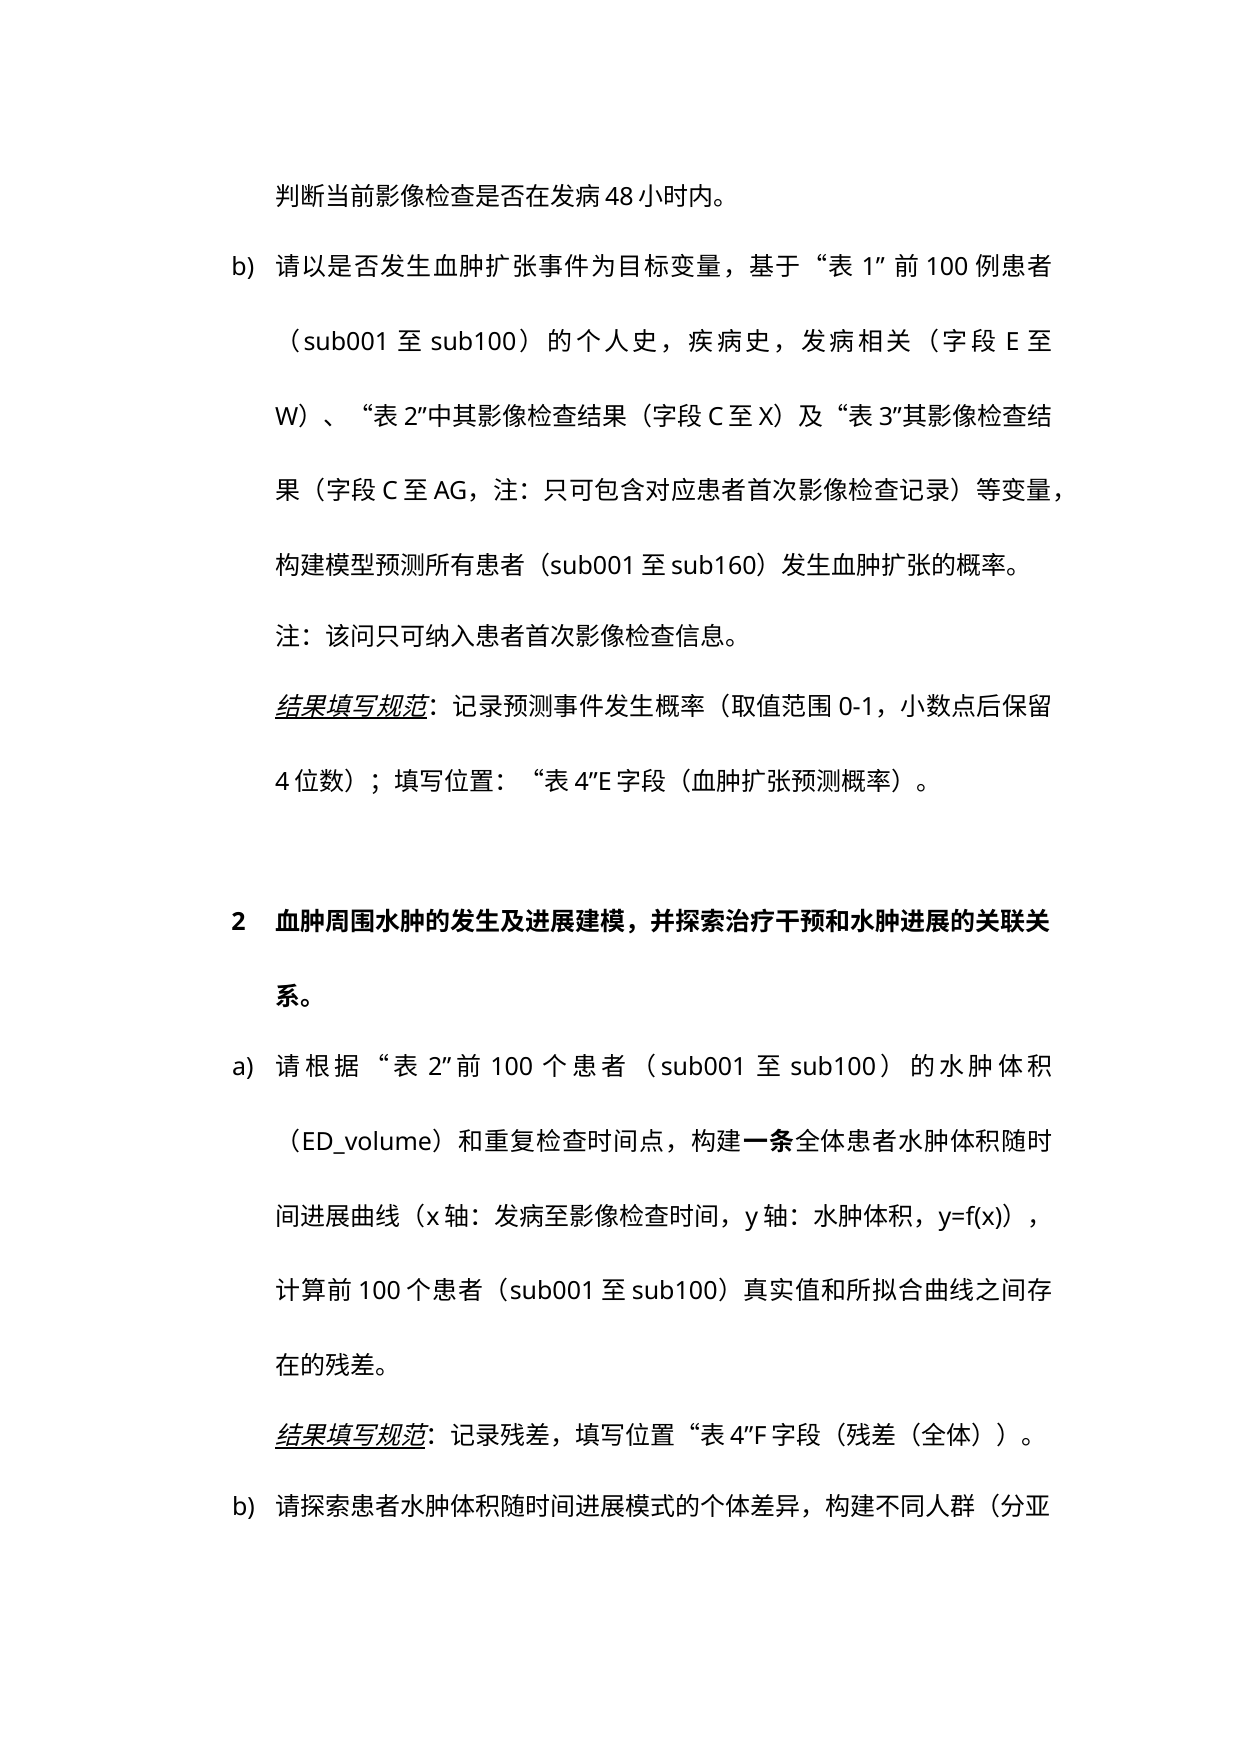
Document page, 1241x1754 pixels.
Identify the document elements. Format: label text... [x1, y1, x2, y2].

list 请以是否发生血肿扩张事件为目标变量，基于“表1” 前100例患者（sub001至sub100）的个人史，疾病史，发病相关（字段E至W）、“表2”中其影像检查结果（字段C至X）及“表3”其影像检查结果（字段C至AG，注：只可包含对应患者首次影像检查记录）等变量，构建模型预测所有患者（sub001至sub160）发生血肿扩张的概率。 [231, 232, 1053, 596]
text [275, 162, 1053, 227]
list 注：该问只可纳入患者首次影像检查信息。 [275, 602, 1031, 667]
list 结果填写规范：记录残差，填写位置“表4”F字段（残差（全体））。 [275, 1401, 1053, 1466]
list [232, 1472, 1053, 1537]
text 结果填写规范：记录预测事件发生概率（取值范围0-1，小数点后保留4位数）；填写位置：“表4”E字段（血肿扩张预测概率）。 [275, 672, 1053, 812]
subtitle 血肿周围水肿的发生及进展建模，并探索治疗干预和水肿进展的关联关系。 [231, 887, 1053, 1027]
list 请根据“表2”前100个患者（sub001至sub100）的水肿体积（ED_volume）和重复检查时间点，构建一条全体患者水肿体积随时间进展曲线（x轴：发病至影像检查时间，y轴：水肿体积，y=f(x)），计算前100个患者（sub001至sub100）真实值和所拟合曲线之间存在的残差。 [232, 1032, 1053, 1396]
